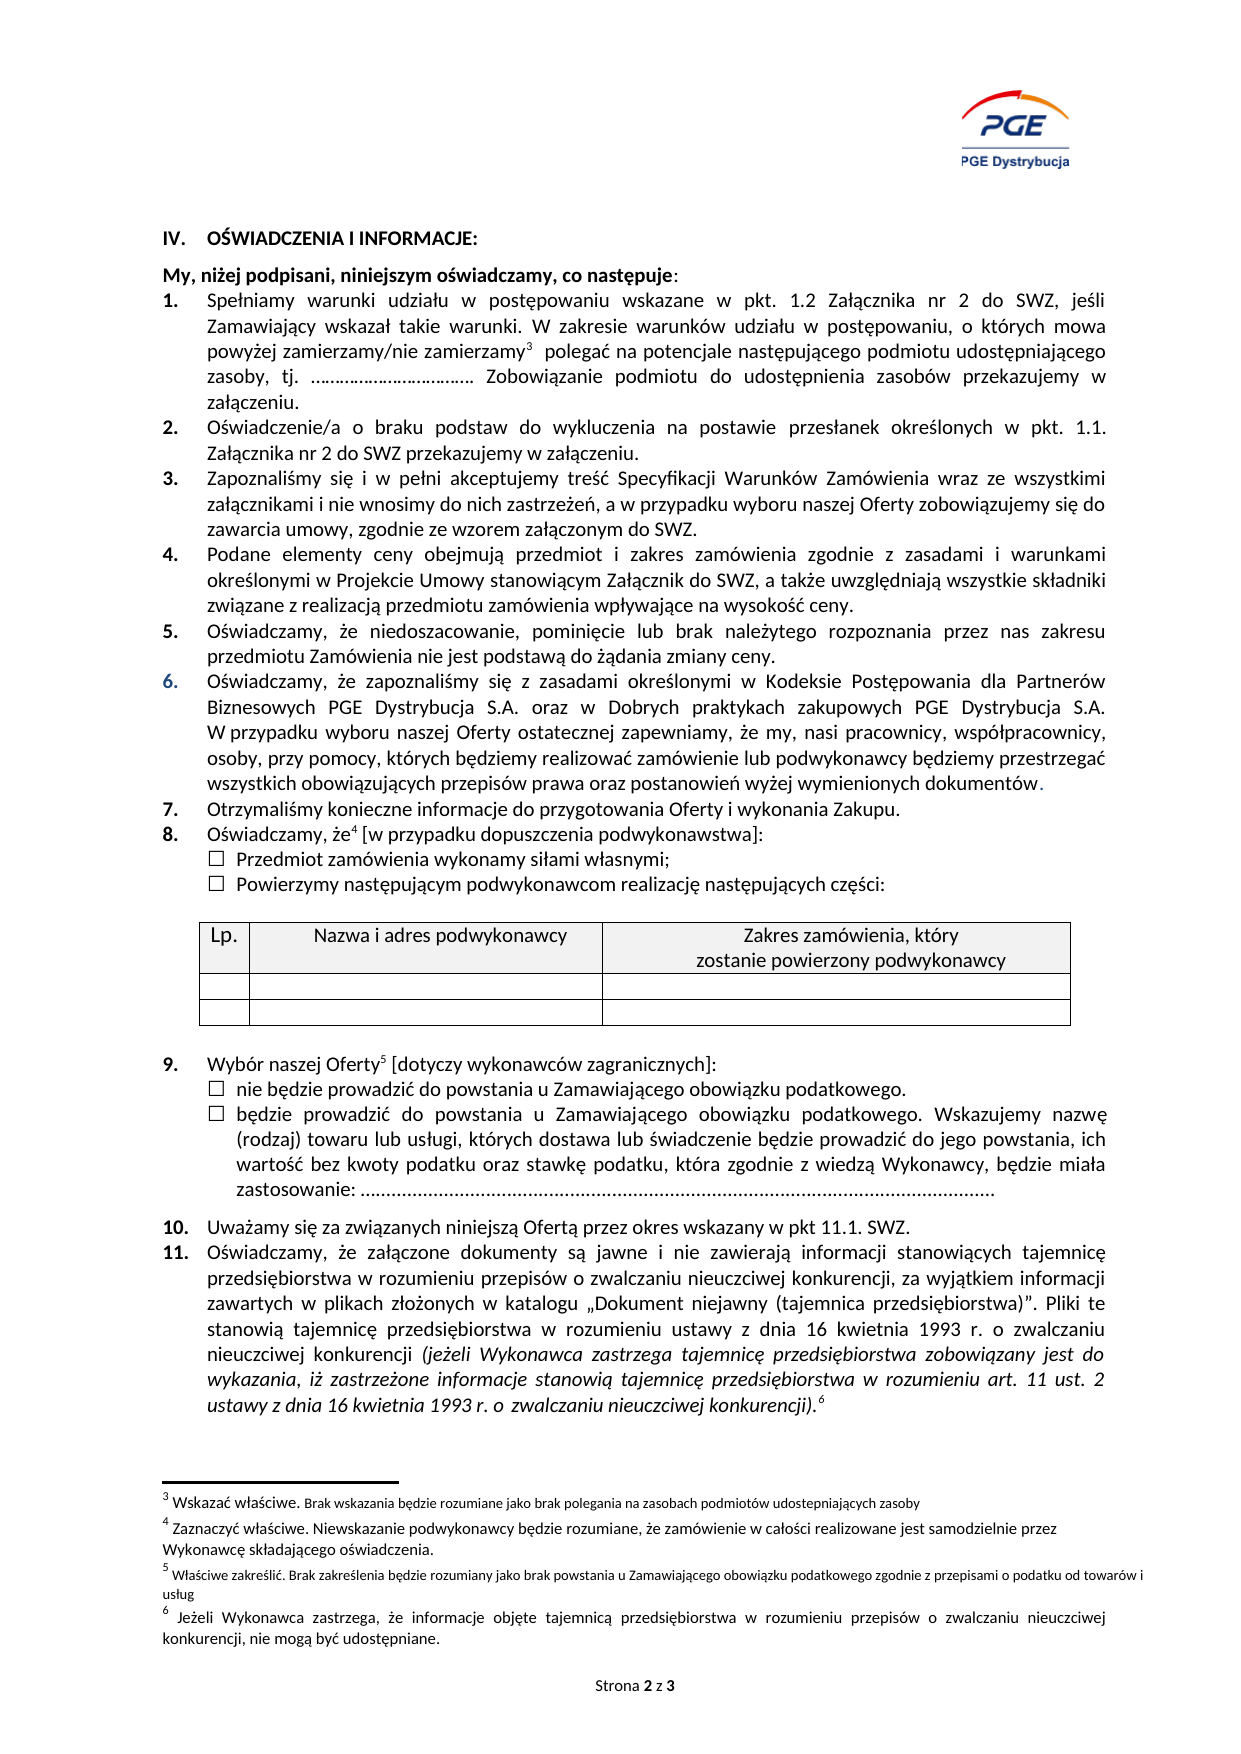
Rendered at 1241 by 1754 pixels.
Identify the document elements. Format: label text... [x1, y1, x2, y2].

list Oświadczamy, że [w przypadku dopuszczenia podwykonawstwa]: [162, 821, 1107, 847]
picture [961, 90, 1070, 170]
table_cell [200, 1000, 249, 1025]
list Zapoznaliśmy się i w pełni akceptujemy treść Specyfikacji Warunków Zamówienia wraz ze wszystkimi załącznikami i nie wnosimy do nich zastrzeżeń, a w przypadku wyboru naszej Oferty zobowiązujemy się do zawarcia umowy, zgodnie ze wzorem załączonym do SWZ. [162, 465, 1107, 542]
list Uważamy się za związanych niniejszą Ofertą przez okres wskazany w pkt 11.1. SWZ. [162, 1214, 1107, 1239]
list Oświadczamy, że zapoznaliśmy się z zasadami określonymi w Kodeksie Postępowania dla Partnerów Biznesowych PGE Dystrybucja S.A. oraz w Dobrych praktykach zakupowych PGE Dystrybucja S.A. W przypadku wyboru naszej Oferty ostatecznej zapewniamy, że my, nasi pracownicy, współpracownicy, osoby, przy pomocy, których będziemy realizować zamówienie lub podwykonawcy będziemy przestrzegać wszystkich obowiązujących przepisów prawa oraz postanowień wyżej wymienionych dokumentów. [162, 669, 1107, 796]
text ☐ będzie prowadzić do powstania u Zamawiającego obowiązku podatkowego. Wskazujemy nazwę (rodzaj) towaru lub usługi, których dostawa lub świadczenie będzie prowadzić do jego powstania, ich wartość bez kwoty podatku oraz stawkę podatku, która zgodnie z wiedzą Wykonawcy, będzie miała zastosowanie: …...................................................................................................................... [207, 1102, 1107, 1202]
table_header Zakres zamówienia, który zostanie powierzony podwykonawcy [603, 923, 1070, 973]
table_header Nazwa i adres podwykonawcy [250, 923, 602, 973]
table_cell [250, 1000, 602, 1025]
subtitle OŚWIADCZENIA I INFORMACJE: [162, 225, 1107, 250]
table_cell [603, 974, 1070, 999]
list Podane elementy ceny obejmują przedmiot i zakres zamówienia zgodnie z zasadami i warunkami określonymi w Projekcie Umowy stanowiącym Załącznik do SWZ, a także uwzględniają wszystkie składniki związane z realizacją przedmiotu zamówienia wpływające na wysokość ceny. [162, 542, 1107, 618]
list Spełniamy warunki udziału w postępowaniu wskazane w pkt. 1.2 Załącznika nr 2 do SWZ, jeśli Zamawiający wskazał takie warunki. W zakresie warunków udziału w postępowaniu, o których mowa powyżej zamierzamy/nie zamierzamy polegać na potencjale następującego podmiotu udostępniającego zasoby, tj. ……………………………. Zobowiązanie podmiotu do udostępnienia zasobów przekazujemy w załączeniu. [162, 287, 1107, 414]
list Wybór naszej Oferty [dotyczy wykonawców zagranicznych]: [162, 1051, 1107, 1077]
list Oświadczamy, że załączone dokumenty są jawne i nie zawierają informacji stanowiących tajemnicę przedsiębiorstwa w rozumieniu przepisów o zwalczaniu nieuczciwej konkurencji, za wyjątkiem informacji zawartych w plikach złożonych w katalogu „Dokument niejawny (tajemnica przedsiębiorstwa)”. Pliki te stanowią tajemnicę przedsiębiorstwa w rozumieniu ustawy z dnia 16 kwietnia 1993 r. o zwalczaniu nieuczciwej konkurencji (jeżeli Wykonawca zastrzega tajemnicę przedsiębiorstwa zobowiązany jest do wykazania, iż zastrzeżone informacje stanowią tajemnicę przedsiębiorstwa w rozumieniu art. 11 ust. 2 ustawy z dnia 16 kwietnia 1993 r. o zwalczaniu nieuczciwej konkurencji). [162, 1239, 1107, 1417]
list Oświadczamy, że niedoszacowanie, pominięcie lub brak należytego rozpoznania przez nas zakresu przedmiotu Zamówienia nie jest podstawą do żądania zmiany ceny. [162, 618, 1107, 669]
list My, niżej podpisani, niniejszym oświadczamy, co następuje: [162, 262, 1107, 287]
table_header Lp. [200, 923, 249, 973]
table_cell [603, 1000, 1070, 1025]
table_cell [250, 974, 602, 999]
text ☐ nie będzie prowadzić do powstania u Zamawiającego obowiązku podatkowego. [207, 1077, 1107, 1102]
text Przedmiot zamówienia wykonamy siłami własnymi; [207, 847, 1137, 872]
list Otrzymaliśmy konieczne informacje do przygotowania Oferty i wykonania Zakupu. [162, 796, 1107, 821]
table_cell [200, 974, 249, 999]
text Powierzymy następującym podwykonawcom realizację następujących części: [207, 872, 1137, 897]
list Oświadczenie/a o braku podstaw do wykluczenia na postawie przesłanek określonych w pkt. 1.1. Załącznika nr 2 do SWZ przekazujemy w załączeniu. [162, 414, 1107, 465]
